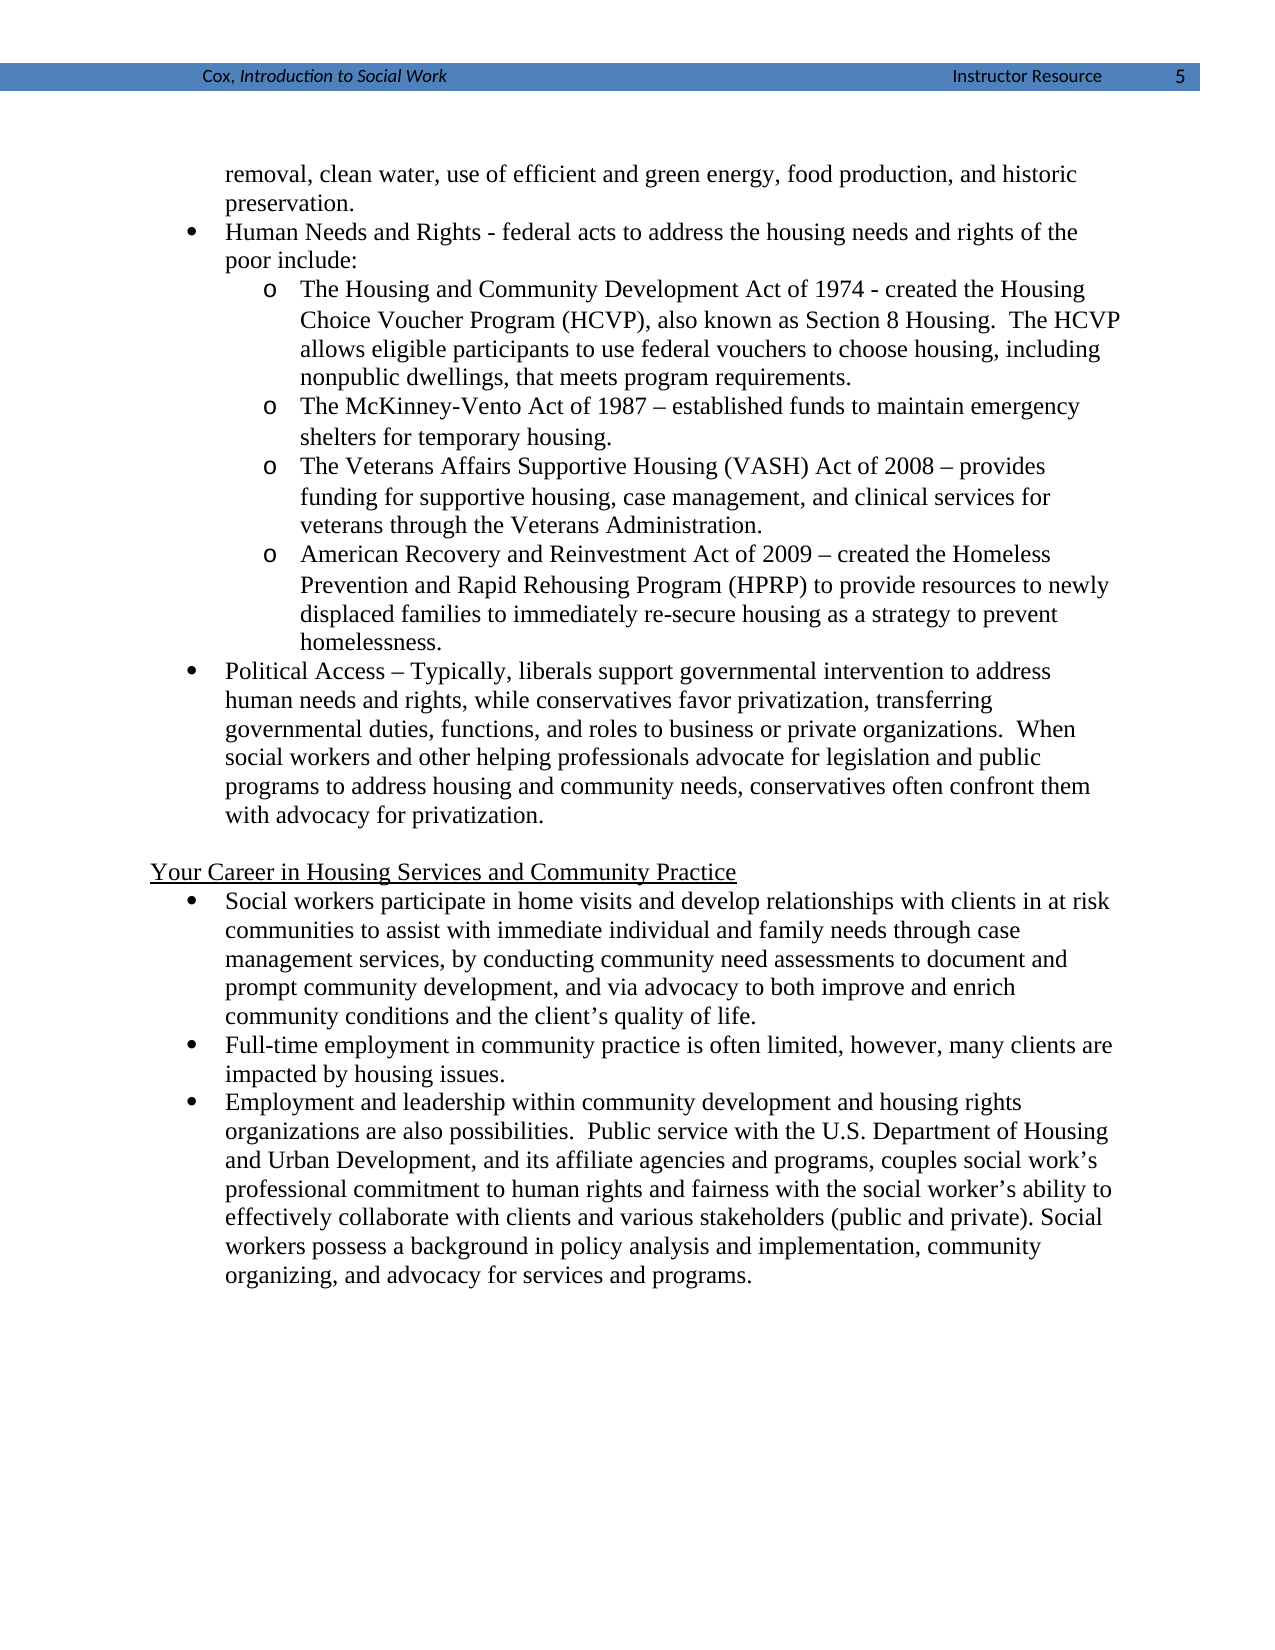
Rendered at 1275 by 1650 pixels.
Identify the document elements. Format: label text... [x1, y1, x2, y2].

list The McKinney-Vento Act of 1987 – established funds to maintain emergency shelters for temporary housing. [262, 391, 1125, 451]
list Human Needs and Rights - federal acts to address the housing needs and rights of the poor include: [187, 217, 1125, 274]
text Your Career in Housing Services and Community Practice [150, 857, 1125, 886]
list Social workers participate in home visits and develop relationships with clients in at risk communities to assist with immediate individual and family needs through case management services, by conducting community need assessments to document and prompt community development, and via advocacy to both improve and enrich community conditions and the client’s quality of life. [187, 886, 1125, 1030]
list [187, 159, 1125, 217]
list The Housing and Community Development Act of 1974 - created the Housing Choice Voucher Program (HCVP), also known as Section 8 Housing. The HCVP allows eligible participants to use federal vouchers to choose housing, including nonpublic dwellings, that meets program requirements. [262, 274, 1125, 391]
list Employment and leadership within community development and housing rights organizations are also possibilities. Public service with the U.S. Department of Housing and Urban Development, and its affiliate agencies and programs, couples social work’s professional commitment to human rights and fairness with the social worker’s ability to effectively collaborate with clients and various stakeholders (public and private). Social workers possess a background in policy analysis and implementation, community organizing, and advocacy for services and programs. [187, 1087, 1125, 1289]
list The Veterans Affairs Supportive Housing (VASH) Act of 2008 – provides funding for supportive housing, case management, and clinical services for veterans through the Veterans Administration. [262, 451, 1125, 539]
list American Recovery and Reinvestment Act of 2009 – created the Homeless Prevention and Rapid Rehousing Program (HPRP) to provide resources to newly displaced families to immediately re-secure housing as a strategy to prevent homelessness. [262, 539, 1125, 656]
list Full-time employment in community practice is often limited, however, many clients are impacted by housing issues. [187, 1030, 1125, 1087]
list Political Access – Typically, liberals support governmental intervention to address human needs and rights, while conservatives favor privatization, transferring governmental duties, functions, and roles to business or private organizations. When social workers and other helping professionals advocate for legislation and public programs to address housing and community needs, conservatives often confront them with advocacy for privatization. [187, 656, 1125, 829]
